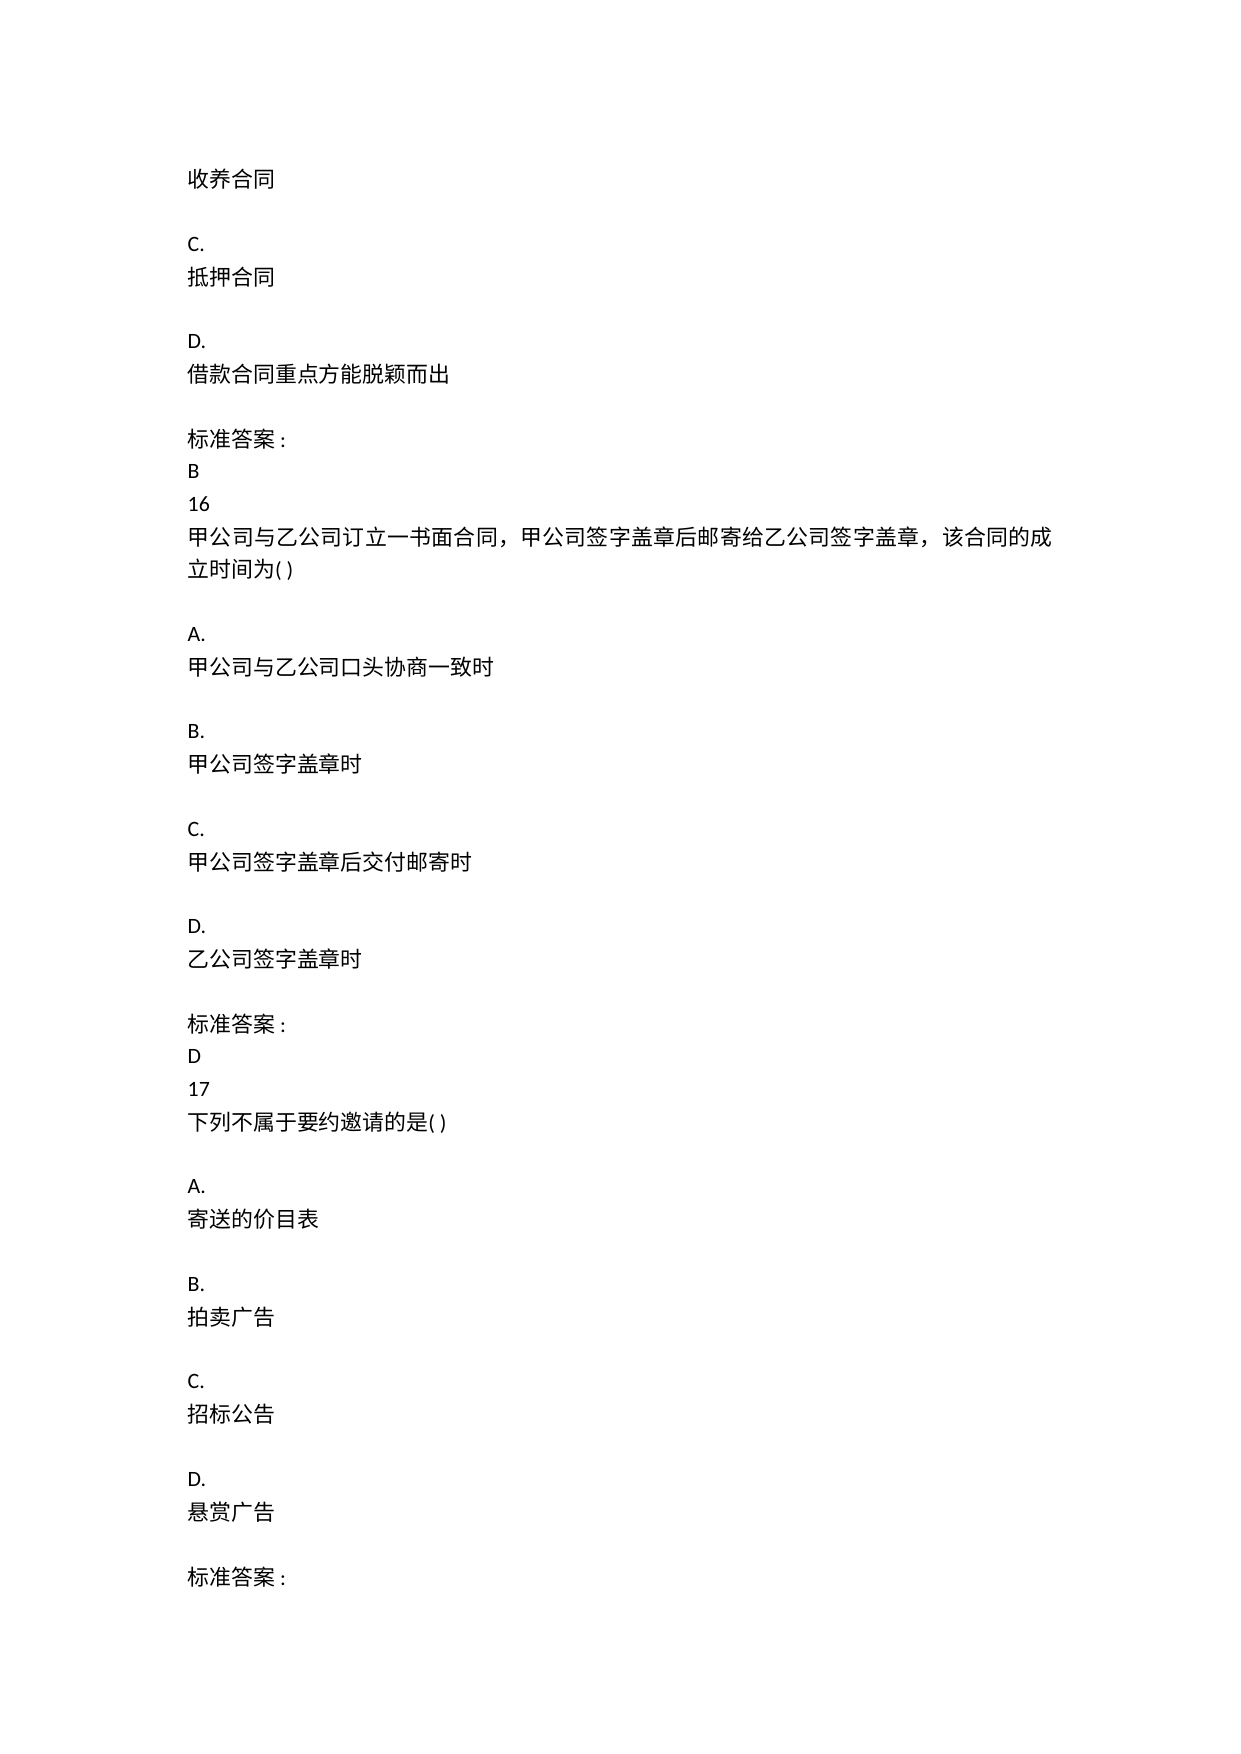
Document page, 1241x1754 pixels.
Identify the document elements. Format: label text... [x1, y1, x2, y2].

text 收养合同 [187, 162, 1053, 194]
text A. [187, 1169, 1053, 1202]
text 16 [187, 487, 1053, 519]
text B. [187, 714, 1053, 747]
text 拍卖广告 [187, 1299, 1053, 1332]
text D. [187, 1462, 1053, 1494]
text 甲公司与乙公司口头协商一致时 [187, 649, 1053, 682]
text 下列不属于要约邀请的是( ) [187, 1104, 1053, 1137]
text 甲公司与乙公司订立一书面合同，甲公司签字盖章后邮寄给乙公司签字盖章，该合同的成立时间为( ) [187, 519, 1053, 584]
text 标准答案 : [187, 1007, 1053, 1039]
text 抵押合同 [187, 259, 1053, 292]
text A. [187, 617, 1053, 649]
text C. [187, 1364, 1053, 1397]
text 乙公司签字盖章时 [187, 942, 1053, 974]
text 甲公司签字盖章后交付邮寄时 [187, 844, 1053, 877]
text 17 [187, 1072, 1053, 1104]
text 甲公司签字盖章时 [187, 747, 1053, 779]
text 招标公告 [187, 1397, 1053, 1429]
text 标准答案 : [187, 422, 1053, 454]
text D [187, 1039, 1053, 1072]
text D. [187, 324, 1053, 357]
text 借款合同重点方能脱颖而出 [187, 357, 1053, 389]
text 标准答案 : [187, 1559, 1053, 1592]
text C. [187, 812, 1053, 844]
text B. [187, 1267, 1053, 1299]
text D. [187, 909, 1053, 942]
text 寄送的价目表 [187, 1202, 1053, 1234]
text B [187, 454, 1053, 487]
text 悬赏广告 [187, 1494, 1053, 1527]
text C. [187, 227, 1053, 259]
